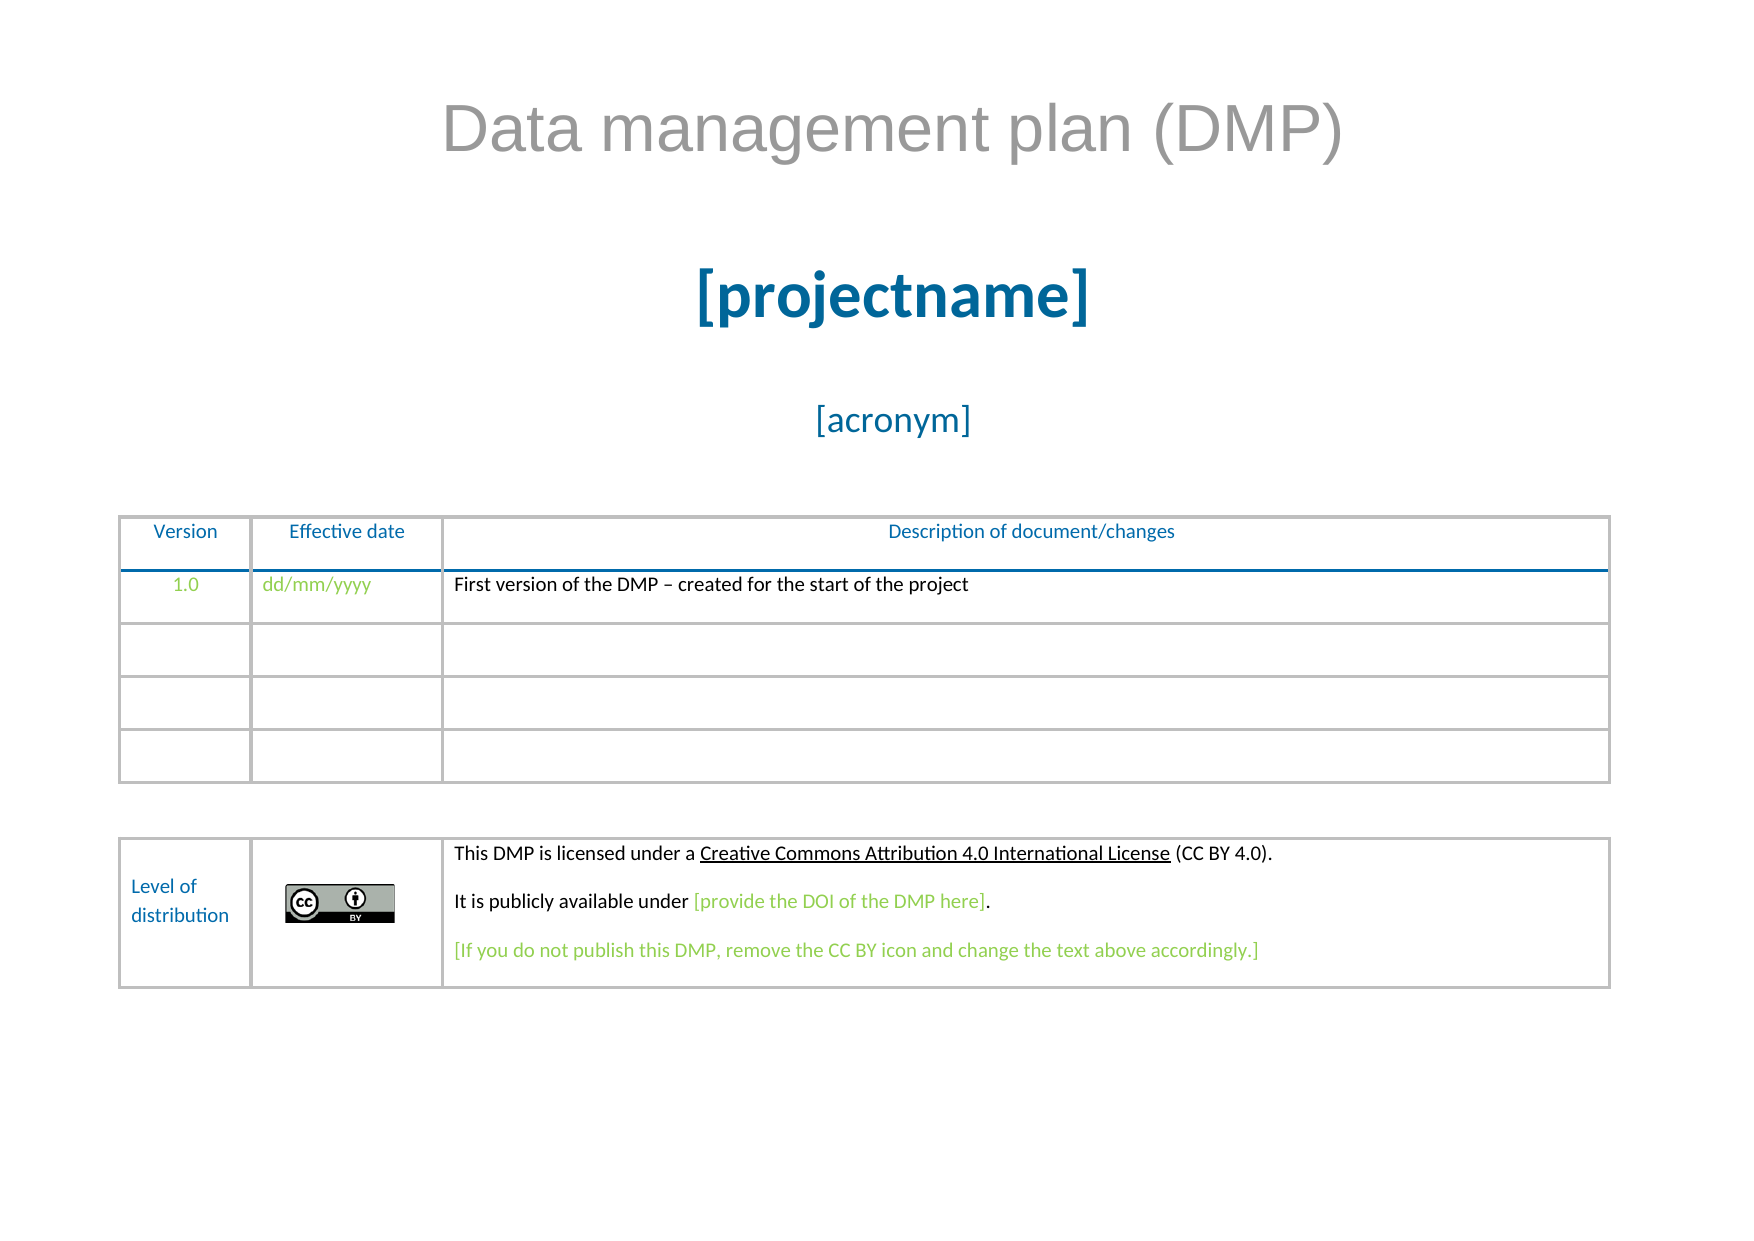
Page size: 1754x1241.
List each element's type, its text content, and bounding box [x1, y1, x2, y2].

text [projectname] [118, 253, 1668, 334]
picture [285, 884, 395, 923]
table_header Level of distribution [121, 840, 249, 986]
table_header This DMP is licensed under a Creative Commons Attribution 4.0 International License (CC BY 4.0). It is publicly available under [provide the DOI of the DMP here]. [If you do not publish this DMP, remove the CC BY icon and change the text above accordingly.] [444, 840, 1608, 986]
text [acronym] [118, 396, 1668, 441]
table_cell [253, 678, 441, 728]
table_cell 1.0 [121, 572, 249, 622]
table_cell dd/mm/yyyy [253, 572, 441, 622]
table_cell [444, 625, 1608, 675]
table_cell First version of the DMP – created for the start of the project [444, 572, 1608, 622]
table_cell [444, 678, 1608, 728]
table_header Version [121, 519, 249, 568]
table_cell [121, 731, 249, 781]
table_cell [121, 678, 249, 728]
table_header Description of document/changes [444, 519, 1608, 568]
table_cell [121, 625, 249, 675]
table_header [253, 840, 441, 986]
table_header Effective date [253, 519, 441, 568]
title Data management plan (DMP) [118, 89, 1668, 165]
table_cell [253, 625, 441, 675]
table_cell [253, 731, 441, 781]
table_cell [444, 731, 1608, 781]
